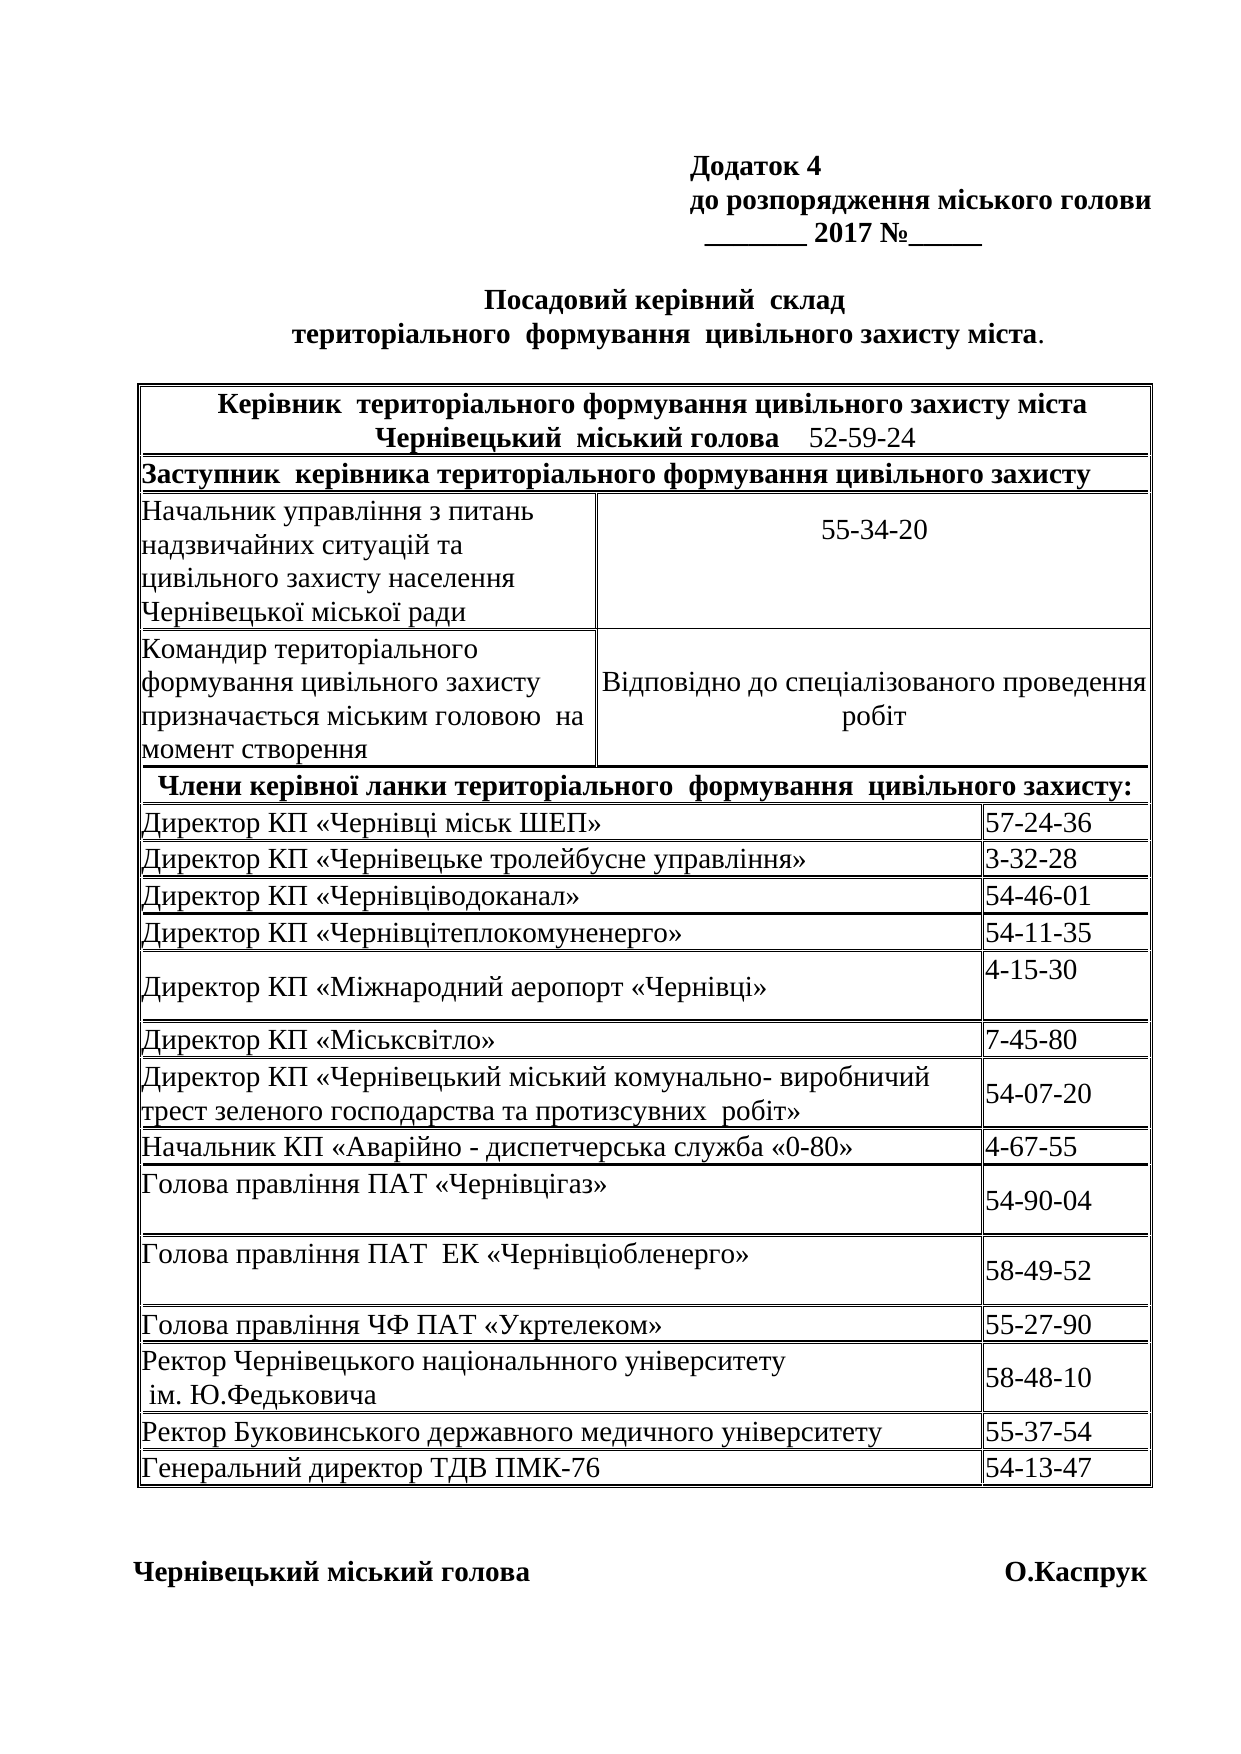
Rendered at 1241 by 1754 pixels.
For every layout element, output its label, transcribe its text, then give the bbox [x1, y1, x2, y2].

table_cell 55-34-20 [598, 490, 1150, 627]
table_cell 3-32-28 [984, 839, 1150, 875]
table_cell Директор КП «Міжнародний аеропорт «Чернівці» [139, 949, 983, 1019]
text Посадовий керівний склад [177, 282, 1152, 316]
table_cell Директор КП «Чернівці міськ ШЕП» [139, 802, 983, 838]
table_cell Директор КП «Чернівцітеплокомуненерго» [141, 912, 981, 949]
table_cell Генеральний директор ТДВ ПМК-76 [141, 1448, 983, 1484]
table_cell Ректор Буковинського державного медичного університету [139, 1411, 983, 1447]
table_cell 55-27-90 [984, 1304, 1150, 1340]
table_cell 7-45-80 [984, 1019, 1150, 1056]
table_cell Начальник КП «Аварійно - диспетчерська служба «0-80» [141, 1126, 981, 1163]
table_cell 57-24-36 [983, 802, 1151, 838]
text територіального формування цивільного захисту міста. [177, 316, 1152, 349]
table_cell Відповідно до спеціалізованого проведення робіт [598, 629, 1150, 765]
table_cell Начальник управління з питань надзвичайних ситуацій та цивільного захисту населення Чернівецької міської ради [141, 490, 595, 627]
table_cell 4-67-55 [984, 1126, 1150, 1163]
table_cell 4-15-30 [983, 949, 1151, 1019]
table_cell 54-11-35 [984, 912, 1150, 949]
text Додаток 4 [177, 148, 1152, 182]
table_cell Директор КП «Чернівецьке тролейбусне управління» [141, 839, 981, 875]
table_cell Члени керівної ланки територіального формування цивільного захисту: [141, 765, 1150, 802]
table_cell Голова правління ПАТ «Чернівцігаз» [139, 1163, 981, 1233]
table_cell Заступник керівника територіального формування цивільного захисту [141, 453, 1150, 490]
table_cell 54-07-20 [983, 1056, 1151, 1126]
table_cell Командир територіального формування цивільного захисту призначається міським головою на момент створення [141, 628, 595, 765]
table_cell Директор КП «Чернівецький міський комунально- виробничий трест зеленого господарства та протизсувних робіт» [139, 1056, 983, 1126]
table_cell Директор КП «Чернівціводоканал» [141, 875, 981, 912]
text Чернівецький міський голова О.Каспрук [133, 1554, 1226, 1588]
text _______ 2017 №_____ [177, 215, 1152, 249]
table_cell 55-37-54 [983, 1411, 1151, 1447]
table_cell 54-90-04 [984, 1163, 1151, 1233]
table_cell 58-49-52 [984, 1233, 1150, 1303]
table_cell 58-48-10 [984, 1340, 1150, 1411]
table_cell Директор КП «Міськсвітло» [141, 1019, 981, 1056]
table_cell 54-13-47 [983, 1448, 1150, 1484]
table_cell Голова правління ЧФ ПАТ «Укртелеком» [141, 1304, 981, 1340]
table_cell Ректор Чернівецького національнного університету ім. Ю.Федьковича [141, 1340, 981, 1411]
table_cell 54-46-01 [984, 875, 1150, 912]
table_cell Голова правління ПАТ ЕК «Чернівціобленерго» [141, 1233, 981, 1303]
text до розпорядження міського голови [177, 182, 1152, 215]
table_header Керівник територіального формування цивільного захисту міста Чернівецький міський голова 52-59-24 [141, 387, 1150, 453]
